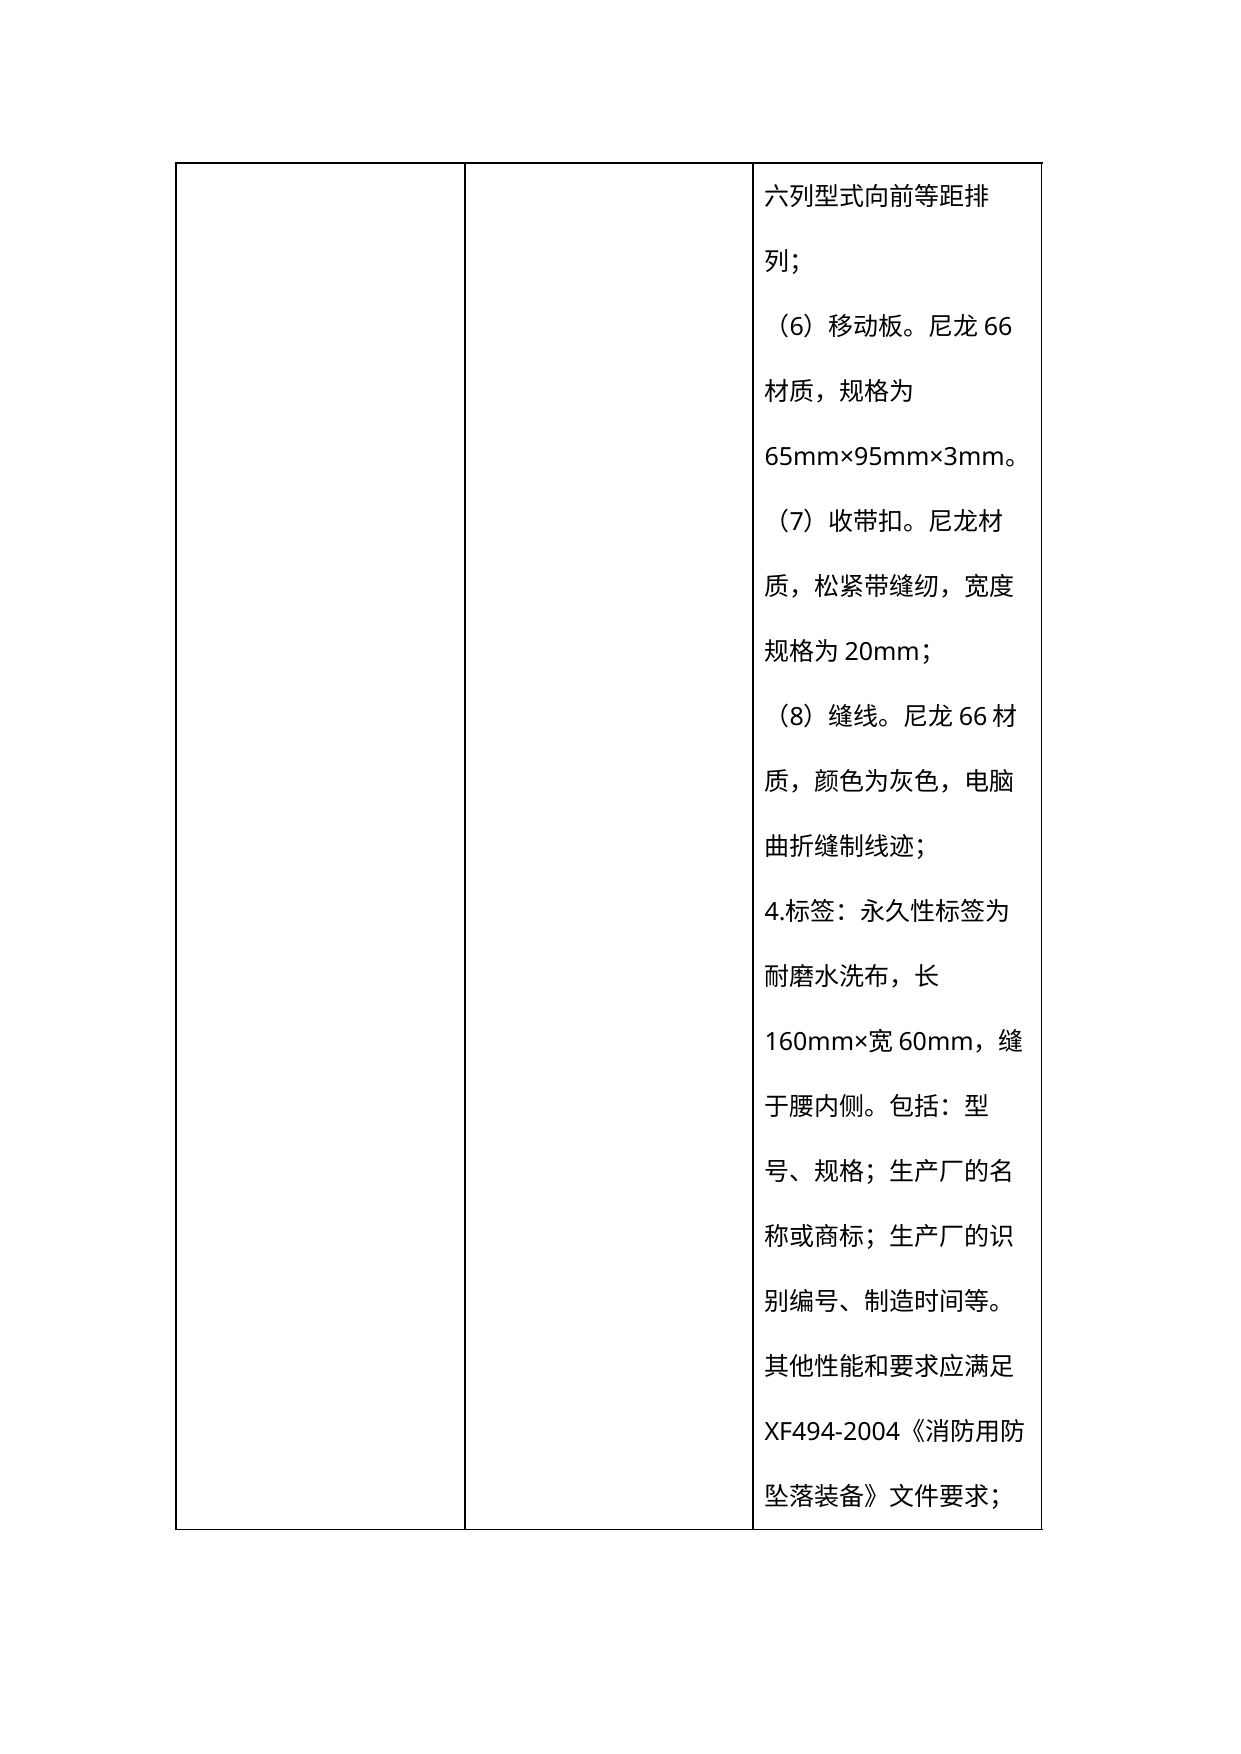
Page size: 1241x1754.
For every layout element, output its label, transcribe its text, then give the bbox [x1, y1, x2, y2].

table_cell [177, 164, 464, 1528]
table_cell 2 [466, 164, 752, 1528]
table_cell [754, 164, 1041, 1528]
